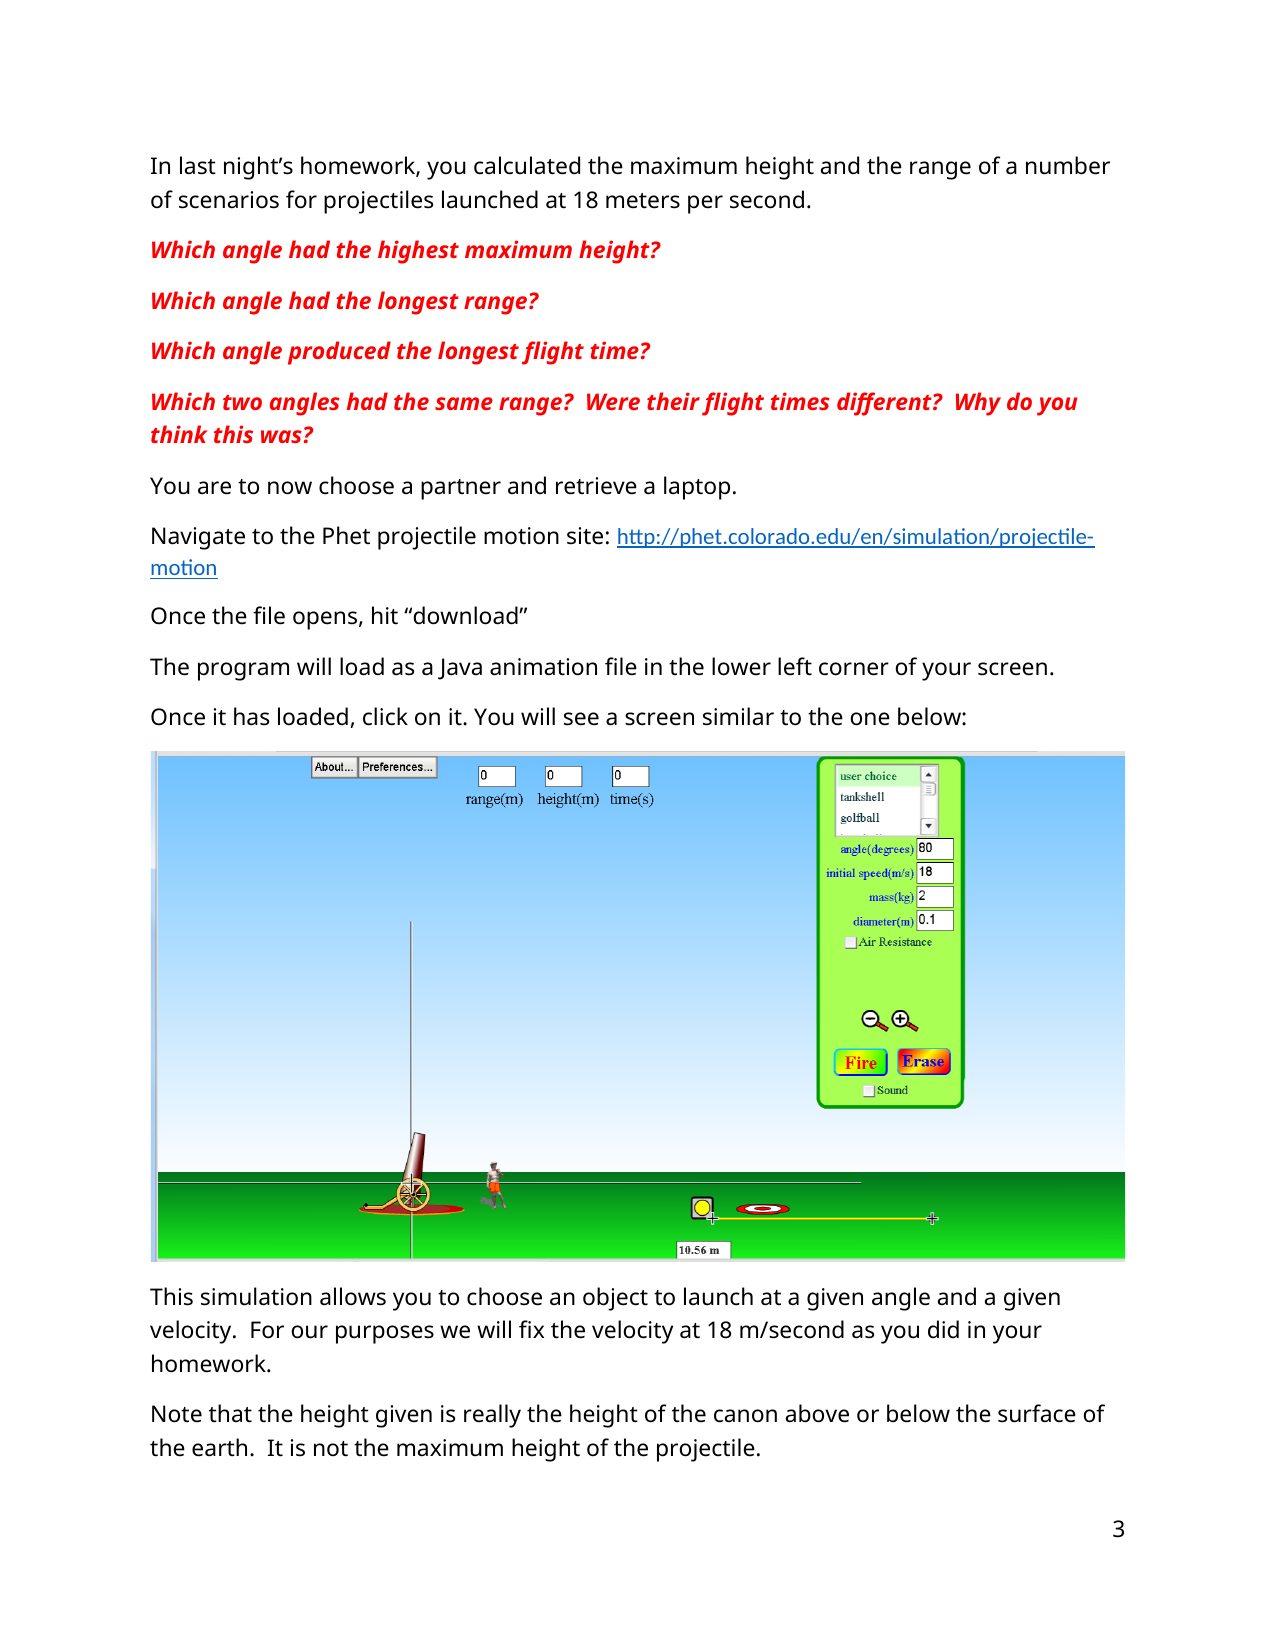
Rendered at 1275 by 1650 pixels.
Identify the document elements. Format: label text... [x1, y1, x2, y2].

text Once it has loaded, click on it. You will see a screen similar to the one below: [150, 701, 1125, 732]
text Once the file opens, hit “download” [150, 600, 1125, 632]
text Note that the height given is really the height of the canon above or below the surface of the earth. It is not the maximum height of the projectile. [150, 1398, 1125, 1463]
text Which angle produced the longest flight time? [150, 335, 1125, 366]
text Navigate to the Phet projectile motion site: http://phet.colorado.edu/en/simulation/projectile-motion [150, 520, 1125, 581]
text This simulation allows you to choose an object to launch at a given angle and a given velocity. For our purposes we will fix the velocity at 18 m/second as you did in your homework. [150, 1281, 1125, 1379]
picture [150, 751, 1125, 1262]
text You are to now choose a partner and retrieve a laptop. [150, 469, 1125, 501]
text The program will load as a Java animation file in the lower left corner of your screen. [150, 651, 1125, 682]
text In last night’s homework, you calculated the maximum height and the range of a number of scenarios for projectiles launched at 18 meters per second. [150, 150, 1125, 215]
text Which angle had the highest maximum height? [150, 234, 1125, 265]
text Which two angles had the same range? Were their flight times different? Why do you think this was? [150, 385, 1125, 450]
text Which angle had the longest range? [150, 284, 1125, 316]
